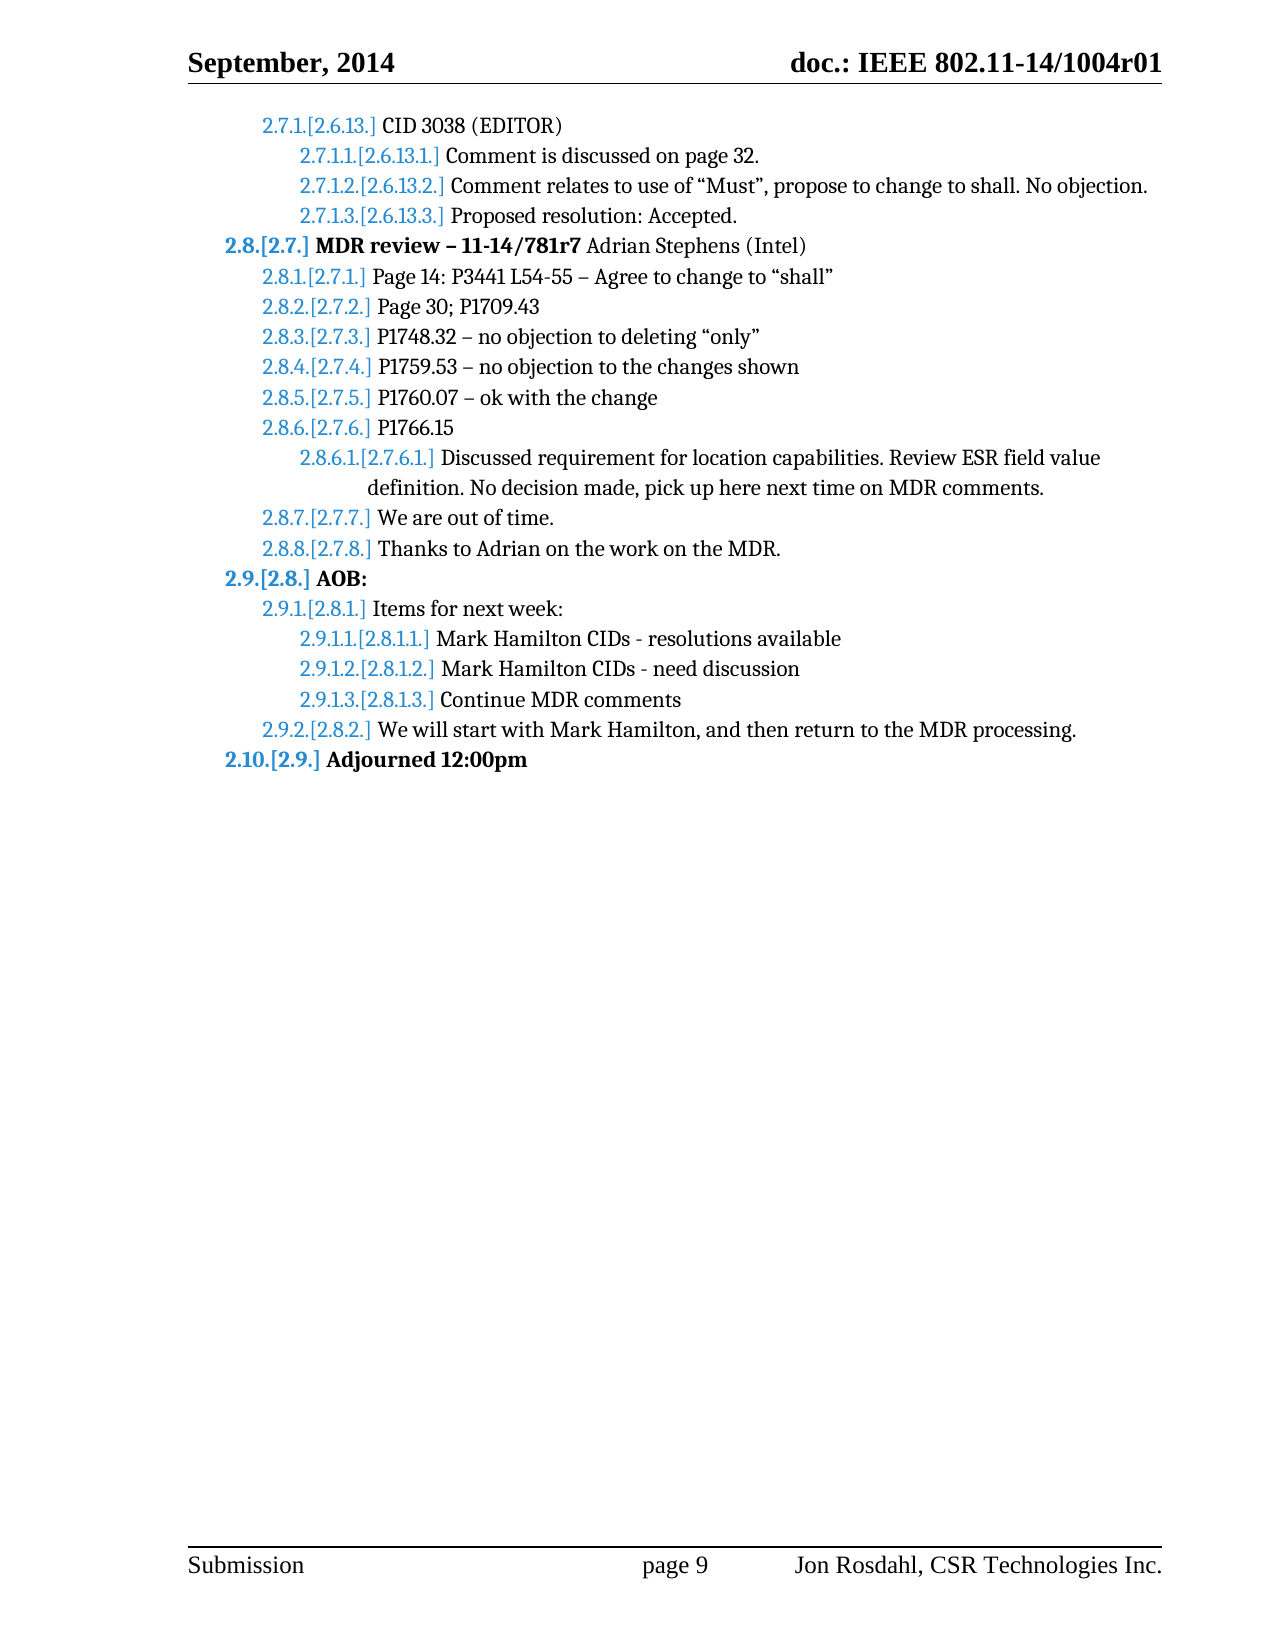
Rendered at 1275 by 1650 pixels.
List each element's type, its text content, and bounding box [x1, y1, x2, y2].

list We are out of time. [262, 505, 1162, 532]
list Items for next week: [262, 596, 1162, 622]
list Mark Hamilton CIDs - resolutions available [300, 626, 1162, 652]
list AOB: [225, 566, 1162, 592]
list Comment relates to use of “Must”, propose to change to shall. No objection. [300, 173, 1162, 199]
list We will start with Mark Hamilton, and then return to the MDR processing. [262, 717, 1162, 743]
list Thanks to Adrian on the work on the MDR. [262, 535, 1162, 562]
list MDR review – 11-14/781r7 Adrian Stephens (Intel) [225, 233, 1162, 260]
list Comment is discussed on page 32. [300, 143, 1162, 169]
list P1748.32 – no objection to deleting “only” [262, 324, 1162, 350]
list P1766.15 [262, 414, 1162, 441]
list Proposed resolution: Accepted. [300, 203, 1162, 229]
list CID 3038 (EDITOR) [262, 112, 1162, 139]
list Page 30; P1709.43 [262, 294, 1162, 320]
list Page 14: P3441 L54-55 – Agree to change to “shall” [262, 263, 1162, 290]
list Continue MDR comments [300, 686, 1162, 713]
list P1760.07 – ok with the change [262, 384, 1162, 411]
list Mark Hamilton CIDs - need discussion [300, 656, 1162, 683]
list P1759.53 – no objection to the changes shown [262, 354, 1162, 381]
list Discussed requirement for location capabilities. Review ESR field value definition. No decision made, pick up here next time on MDR comments. [300, 445, 1162, 501]
list Adjourned 12:00pm [225, 747, 1162, 773]
